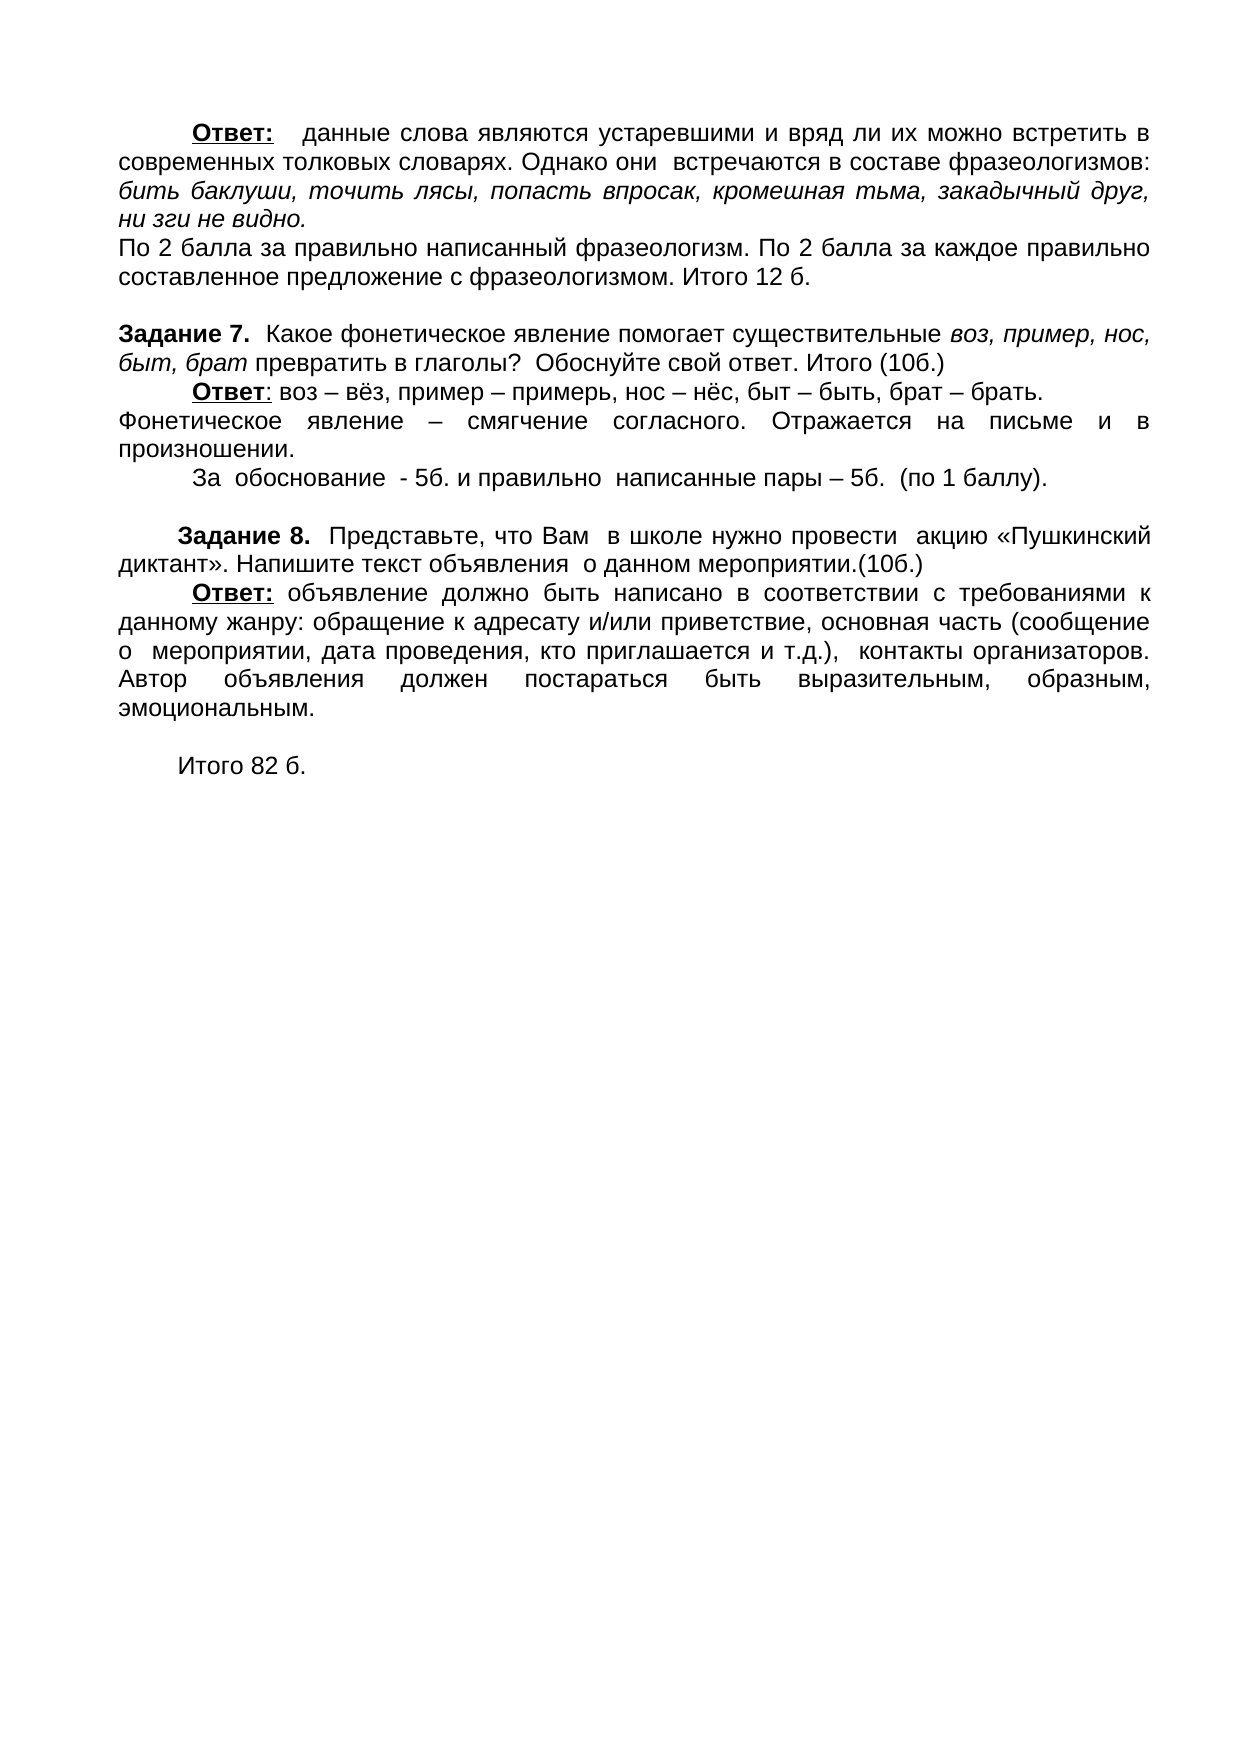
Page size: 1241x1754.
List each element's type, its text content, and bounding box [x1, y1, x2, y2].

text Итого 82 б. [118, 751, 1152, 779]
text Ответ: данные слова являются устаревшими и вряд ли их можно встретить в современных толковых словарях. Однако они встречаются в составе фразеологизмов: бить баклуши, точить лясы, попасть впросак, кромешная тьма, закадычный друг, ни зги не видно. [118, 118, 1152, 233]
text Задание 7. Какое фонетическое явление помогает существительные воз, пример, нос, быт, брат превратить в глаголы? Обоснуйте свой ответ. Итого (10б.) [118, 319, 1152, 377]
text Ответ: объявление должно быть написано в соответствии с требованиями к данному жанру: обращение к адресату и/или приветствие, основная часть (сообщение о мероприятии, дата проведения, кто приглашается и т.д.), контакты организаторов. Автор объявления должен постараться быть выразительным, образным, эмоциональным. [118, 578, 1152, 722]
text Задание 8. Представьте, что Вам в школе нужно провести акцию «Пушкинский диктант». Напишите текст объявления о данном мероприятии.(10б.) [118, 521, 1152, 578]
text За обоснование - 5б. и правильно написанные пары – 5б. (по 1 баллу). [118, 463, 1152, 492]
text По 2 балла за правильно написанный фразеологизм. По 2 балла за каждое правильно составленное предложение с фразеологизмом. Итого 12 б. [118, 233, 1152, 291]
text Ответ: воз – вёз, пример – примерь, нос – нёс, быт – быть, брат – брать. [118, 377, 1152, 406]
text Фонетическое явление – смягчение согласного. Отражается на письме и в произношении. [118, 406, 1152, 463]
